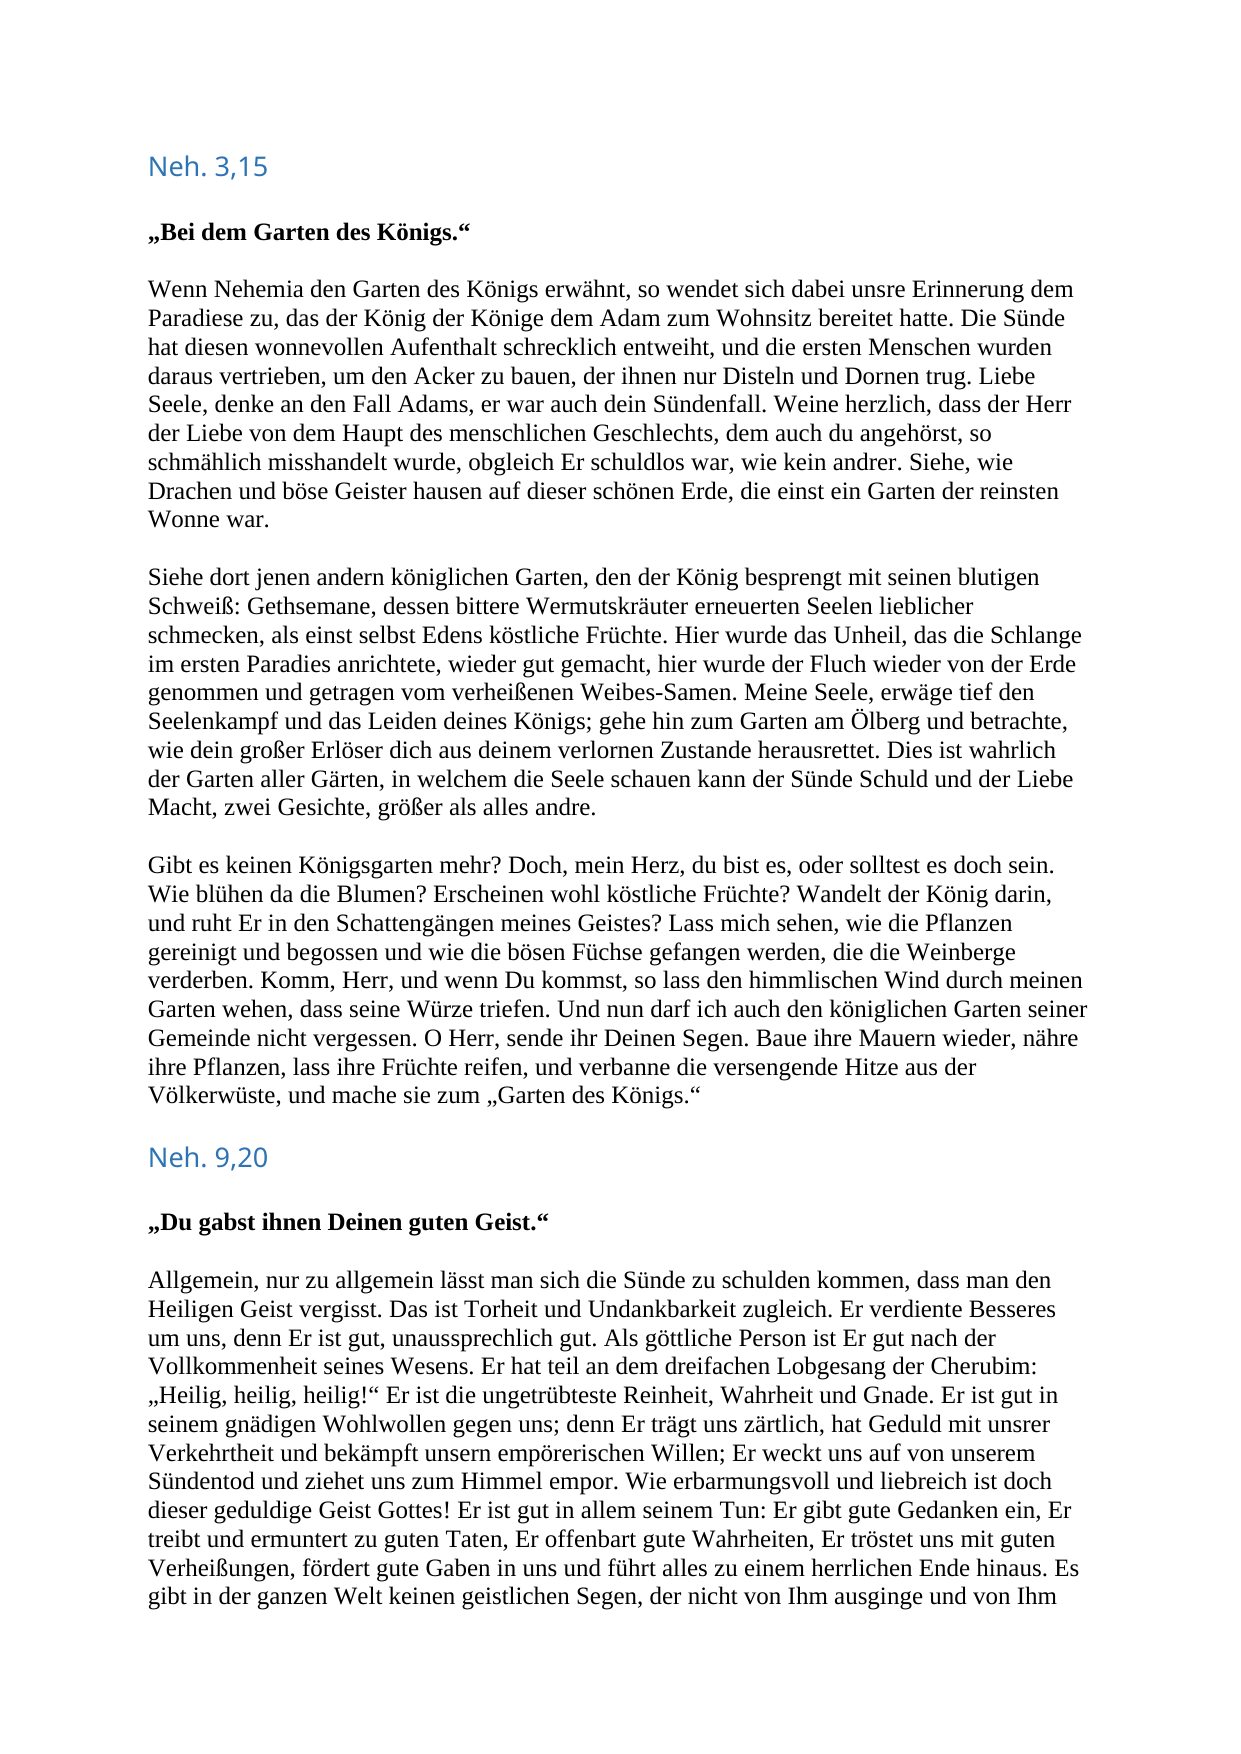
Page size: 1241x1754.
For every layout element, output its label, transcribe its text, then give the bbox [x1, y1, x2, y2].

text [148, 1265, 1093, 1610]
text Siehe dort jenen andern königlichen Garten, den der König besprengt mit seinen blutigen Schweiß: Gethsemane, dessen bittere Wermutskräuter erneuerten Seelen lieblicher schmecken, als einst selbst Edens köstliche Früchte. Hier wurde das Unheil, das die Schlange im ersten Paradies anrichtete, wieder gut gemacht, hier wurde der Fluch wieder von der Erde genommen und getragen vom verheißenen Weibes-Samen. Meine Seele, erwäge tief den Seelenkampf und das Leiden deines Königs; gehe hin zum Garten am Ölberg und betrachte, wie dein großer Erlöser dich aus deinem verlornen Zustande herausrettet. Dies ist wahrlich der Garten aller Gärten, in welchem die Seele schauen kann der Sünde Schuld und der Liebe Macht, zwei Gesichte, größer als alles andre. [148, 562, 1093, 821]
subtitle Neh. 9,20 [148, 1138, 1093, 1175]
subtitle Neh. 3,15 [148, 148, 1093, 184]
text „Du gabst ihnen Deinen guten Geist.“ [148, 1207, 1093, 1236]
text Gibt es keinen Königsgarten mehr? Doch, mein Herz, du bist es, oder solltest es doch sein. Wie blühen da die Blumen? Erscheinen wohl köstliche Früchte? Wandelt der König darin, und ruht Er in den Schattengängen meines Geistes? Lass mich sehen, wie die Pflanzen gereinigt und begossen und wie die bösen Füchse gefangen werden, die die Weinberge verderben. Komm, Herr, und wenn Du kommst, so lass den himmlischen Wind durch meinen Garten wehen, dass seine Würze triefen. Und nun darf ich auch den königlichen Garten seiner Gemeinde nicht vergessen. O Herr, sende ihr Deinen Segen. Baue ihre Mauern wieder, nähre ihre Pflanzen, lass ihre Früchte reifen, und verbanne die versengende Hitze aus der Völkerwüste, und mache sie zum „Garten des Königs.“ [148, 850, 1093, 1109]
text Wenn Nehemia den Garten des Königs erwähnt, so wendet sich dabei unsre Erinnerung dem Paradiese zu, das der König der Könige dem Adam zum Wohnsitz bereitet hatte. Die Sünde hat diesen wonnevollen Aufenthalt schrecklich entweiht, und die ersten Menschen wurden daraus vertrieben, um den Acker zu bauen, der ihnen nur Disteln und Dornen trug. Liebe Seele, denke an den Fall Adams, er war auch dein Sündenfall. Weine herzlich, dass der Herr der Liebe von dem Haupt des menschlichen Geschlechts, dem auch du angehörst, so schmählich misshandelt wurde, obgleich Er schuldlos war, wie kein andrer. Siehe, wie Drachen und böse Geister hausen auf dieser schönen Erde, die einst ein Garten der reinsten Wonne war. [148, 274, 1093, 533]
text „Bei dem Garten des Königs.“ [148, 217, 1093, 245]
